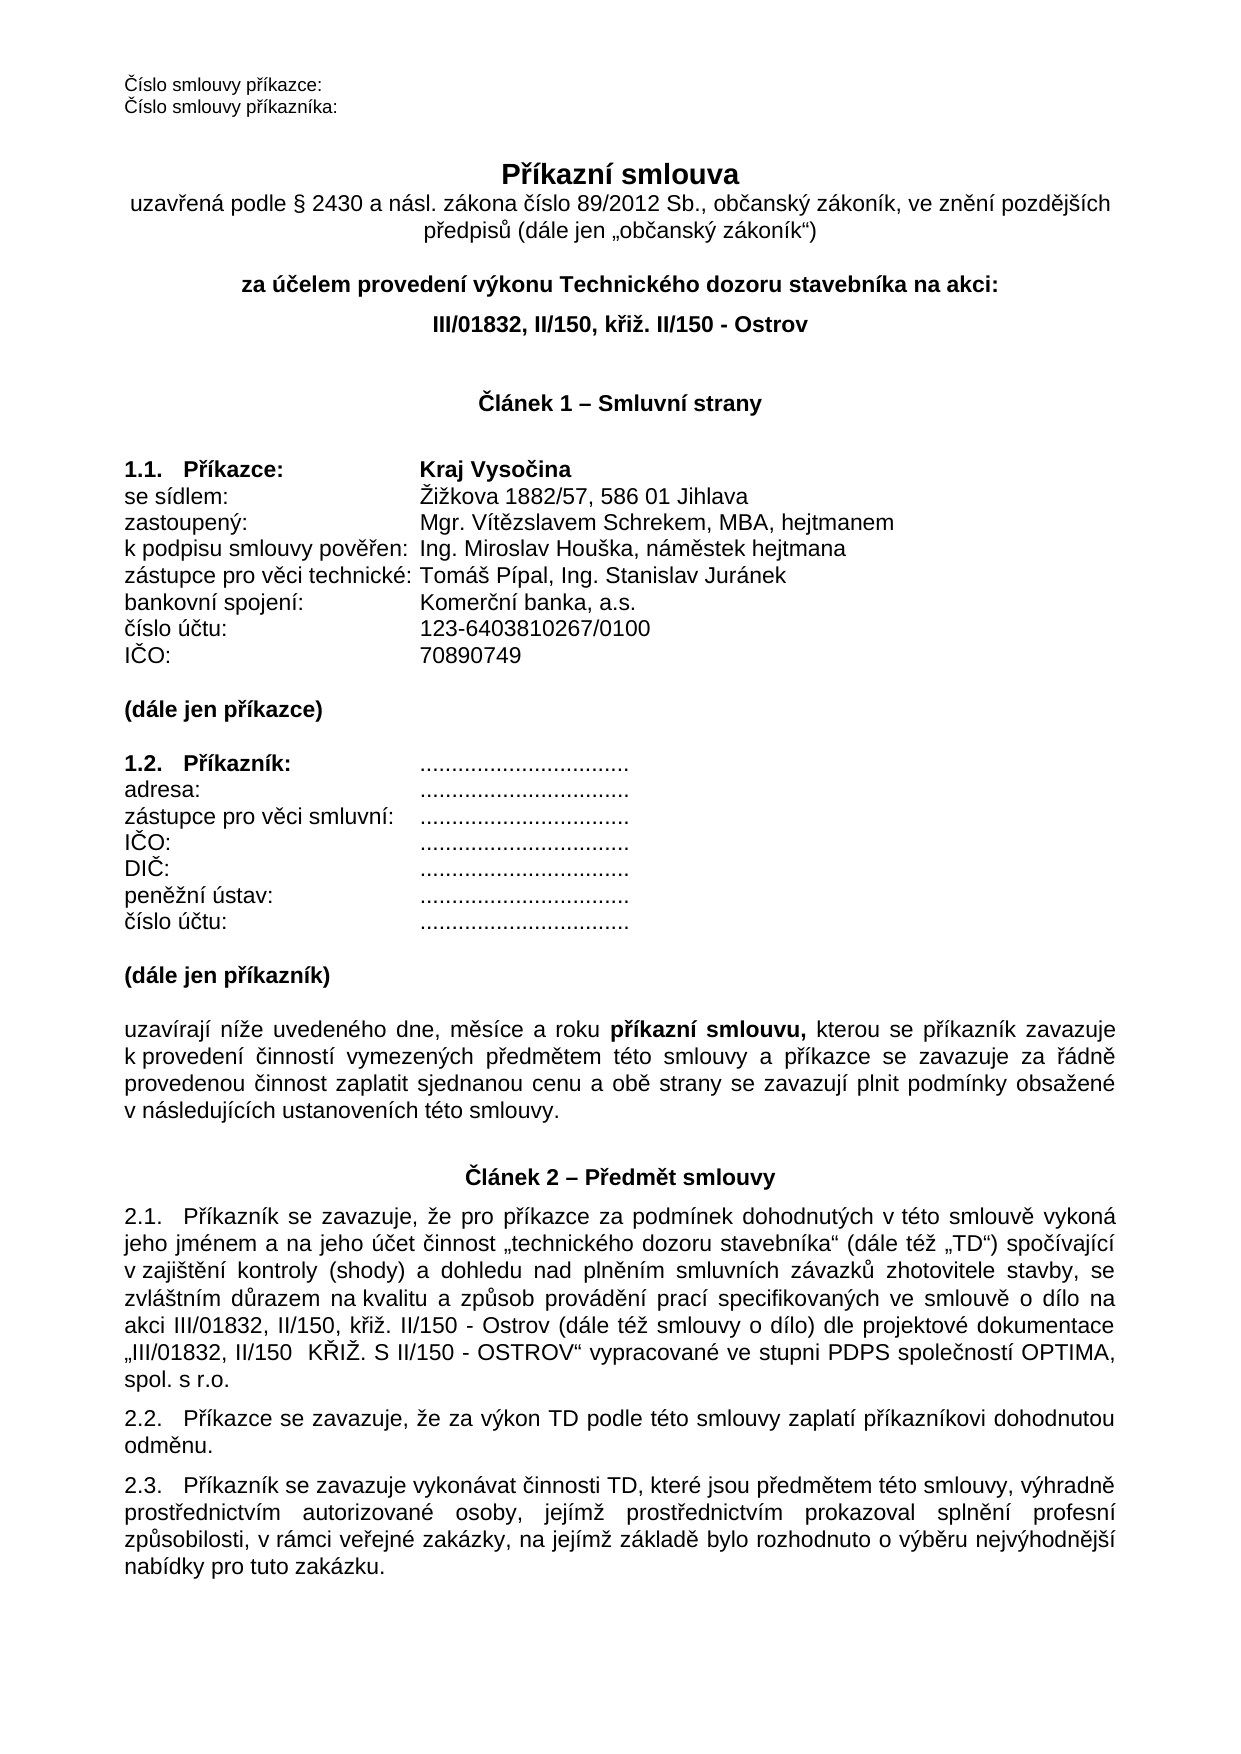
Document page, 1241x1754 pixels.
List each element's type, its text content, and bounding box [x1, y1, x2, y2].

text zástupce pro věci smluvní: ................................. [124, 803, 1116, 829]
text adresa: ................................. [124, 776, 1116, 803]
text (dále jen příkazce) [124, 696, 1116, 723]
text číslo účtu: 123-6403810267/0100 [124, 615, 1116, 642]
text IČO: ................................. [124, 829, 1116, 855]
text zástupce pro věci technické: Tomáš Pípal, Ing. Stanislav Juránek [124, 562, 1116, 589]
text (dále jen příkazník) [124, 961, 1116, 988]
text Článek 1 – Smluvní strany [124, 390, 1116, 417]
text uzavřená podle § 2430 a násl. zákona číslo 89/2012 Sb., občanský zákoník, ve znění pozdějších předpisů (dále jen „občanský zákoník“) [124, 190, 1116, 244]
text uzavírají níže uvedeného dne, měsíce a roku příkazní smlouvu, kterou se příkazník zavazuje k provedení činností vymezených předmětem této smlouvy a příkazce se zavazuje za řádně provedenou činnost zaplatit sjednanou cenu a obě strany se zavazují plnit podmínky obsažené v následujících ustanoveních této smlouvy. [124, 1016, 1116, 1124]
list Příkazník se zavazuje vykonávat činnosti TD, které jsou předmětem této smlouvy, výhradně prostřednictvím autorizované osoby, jejímž prostřednictvím prokazoval splnění profesní způsobilosti, v rámci veřejné zakázky, na jejímž základě bylo rozhodnuto o výběru nejvýhodnější nabídky pro tuto zakázku. [124, 1472, 1116, 1580]
text zastoupený: Mgr. Vítězslavem Schrekem, MBA, hejtmanem [124, 509, 1116, 535]
text se sídlem: Žižkova 1882/57, 586 01 Jihlava [124, 483, 1116, 509]
subtitle Příkazní smlouva [124, 163, 1116, 190]
text k podpisu smlouvy pověřen: Ing. Miroslav Houška, náměstek hejtmana [124, 535, 1116, 562]
list Příkazce se zavazuje, že za výkon TD podle této smlouvy zaplatí příkazníkovi dohodnutou odměnu. [124, 1405, 1116, 1459]
list Příkazce: Kraj Vysočina [124, 456, 1116, 483]
text bankovní spojení: Komerční banka, a.s. [124, 589, 1116, 615]
text IČO: 70890749 [124, 642, 1116, 669]
subtitle peněžní ústav: ................................. [124, 882, 1116, 908]
text III/01832, II/150, křiž. II/150 - Ostrov [124, 311, 1116, 338]
text DIČ: ................................. [124, 855, 1116, 882]
text Článek 2 – Předmět smlouvy [124, 1163, 1116, 1191]
list Příkazník: ................................. [124, 750, 1116, 776]
list Příkazník se zavazuje, že pro příkazce za podmínek dohodnutých v této smlouvě vykoná jeho jménem a na jeho účet činnost „technického dozoru stavebníka“ (dále též „TD“) spočívající v zajištění kontroly (shody) a dohledu nad plněním smluvních závazků zhotovitele stavby, se zvláštním důrazem na kvalitu a způsob provádění prací specifikovaných ve smlouvě o dílo na akci III/01832, II/150, křiž. II/150 - Ostrov (dále též smlouvy o dílo) dle projektové dokumentace „III/01832, II/150 KŘIŽ. S II/150 - OSTROV“ vypracované ve stupni PDPS společností OPTIMA, spol. s r.o. [124, 1203, 1116, 1393]
text za účelem provedení výkonu Technického dozoru stavebníka na akci: [124, 271, 1116, 298]
subtitle číslo účtu: ................................. [124, 908, 1116, 934]
